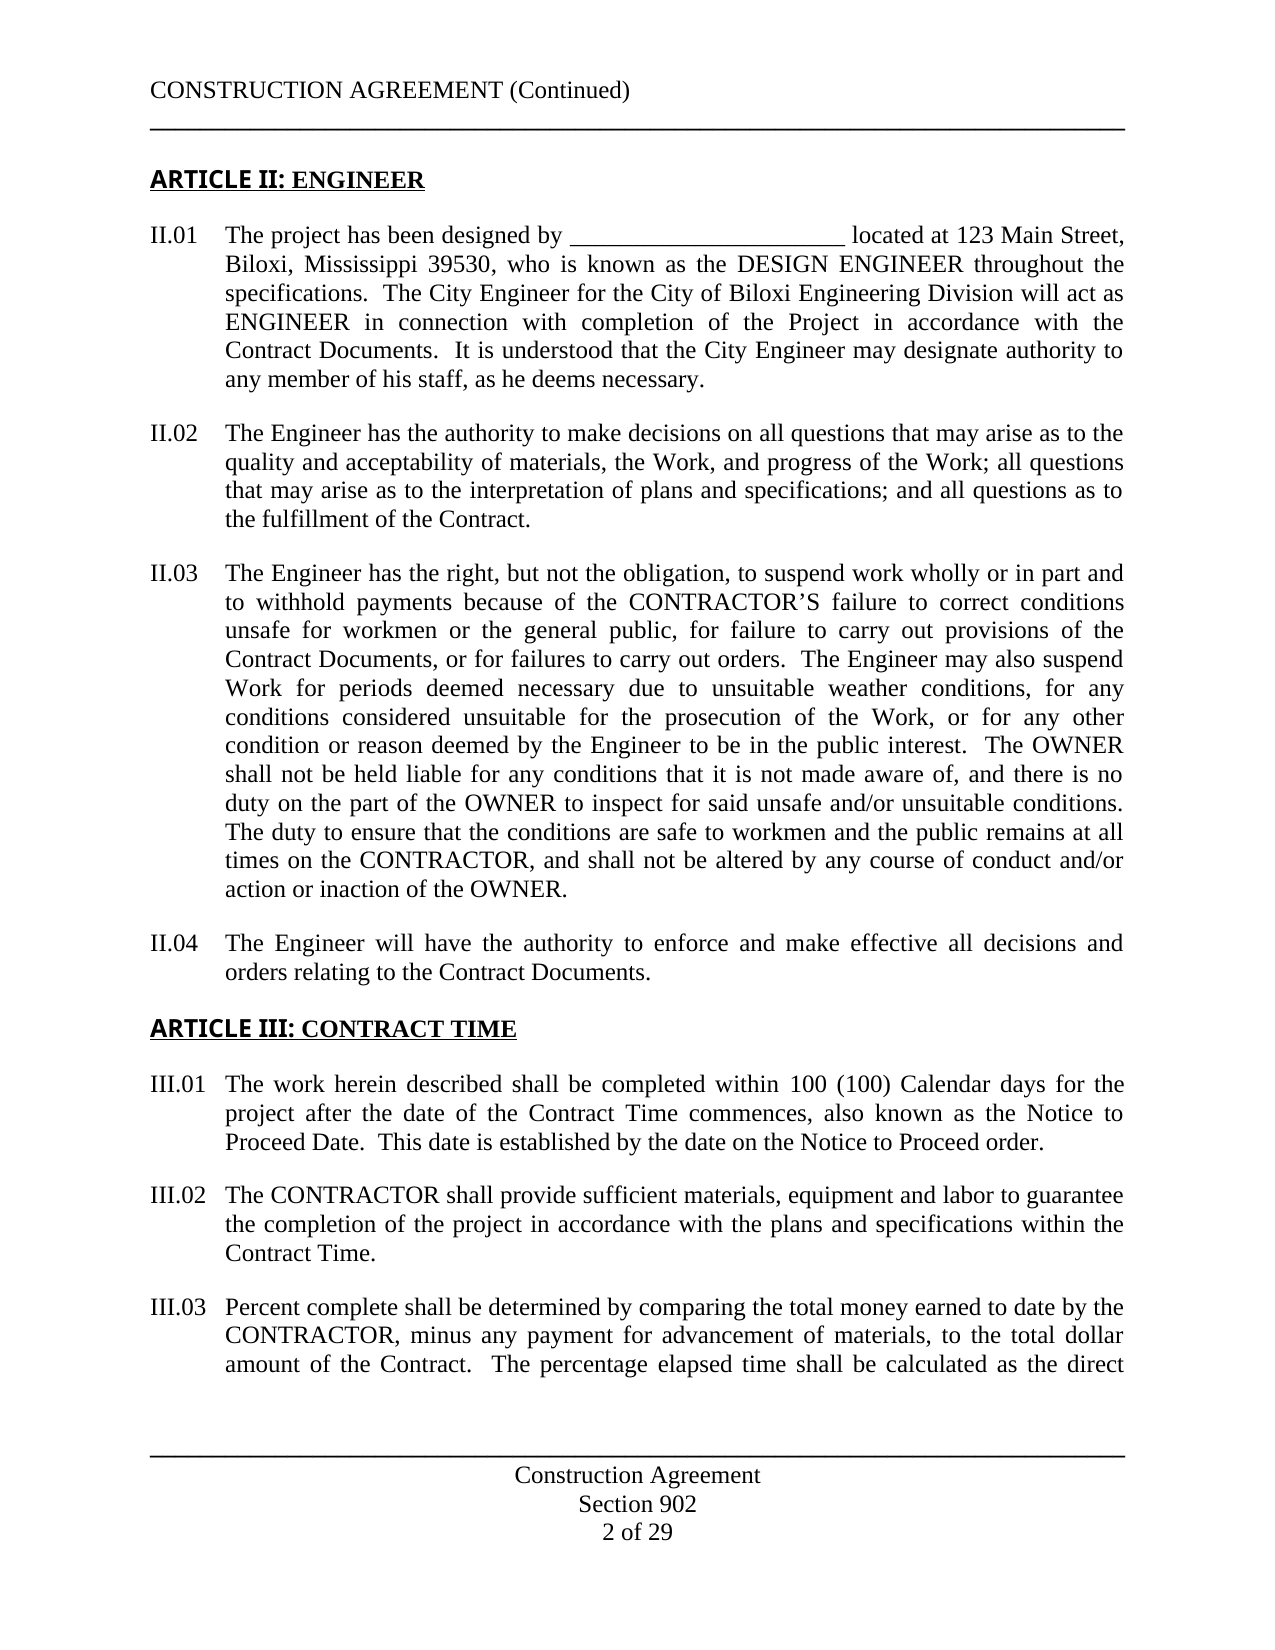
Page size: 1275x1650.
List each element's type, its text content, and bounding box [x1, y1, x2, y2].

list The Engineer has the right, but not the obligation, to suspend work wholly or in part and to withhold payments because of the CONTRACTOR’S failure to correct conditions unsafe for workmen or the general public, for failure to carry out provisions of the Contract Documents, or for failures to carry out orders. The Engineer may also suspend Work for periods deemed necessary due to unsuitable weather conditions, for any conditions considered unsuitable for the prosecution of the Work, or for any other condition or reason deemed by the Engineer to be in the public interest. The OWNER shall not be held liable for any conditions that it is not made aware of, and there is no duty on the part of the OWNER to inspect for said unsafe and/or unsuitable conditions. The duty to ensure that the conditions are safe to workmen and the public remains at all times on the CONTRACTOR, and shall not be altered by any course of conduct and/or action or inaction of the OWNER. [150, 558, 1125, 903]
list The work herein described shall be completed within one hundred (100) Calendar days for the project after the date of the Contract Time commences, also known as the Notice to Proceed Date. This date is established by the date on the Notice to Proceed order. [150, 1069, 1125, 1156]
list The Engineer will have the authority to enforce and make effective all decisions and orders relating to the Contract Documents. [150, 928, 1125, 985]
list ENGINEER [150, 161, 1125, 195]
list CONTRACT TIME [150, 1010, 1125, 1044]
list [150, 1292, 1125, 1378]
list The CONTRACTOR shall provide sufficient materials, equipment and labor to guarantee the completion of the project in accordance with the plans and specifications within the Contract Time. [150, 1181, 1125, 1267]
list The Engineer has the authority to make decisions on all questions that may arise as to the quality and acceptability of materials, the Work, and progress of the Work; all questions that may arise as to the interpretation of plans and specifications; and all questions as to the fulfillment of the Contract. [150, 418, 1125, 533]
list The project has been designed by ______________________ located at 123 Main Street, Biloxi, Mississippi 39530, who is known as the DESIGN ENGINEER throughout the specifications. The City Engineer for the City of Biloxi Engineering Division will act as ENGINEER in connection with completion of the Project in accordance with the Contract Documents. It is understood that the City Engineer may designate authority to any member of his staff, as he deems necessary. [150, 220, 1125, 393]
